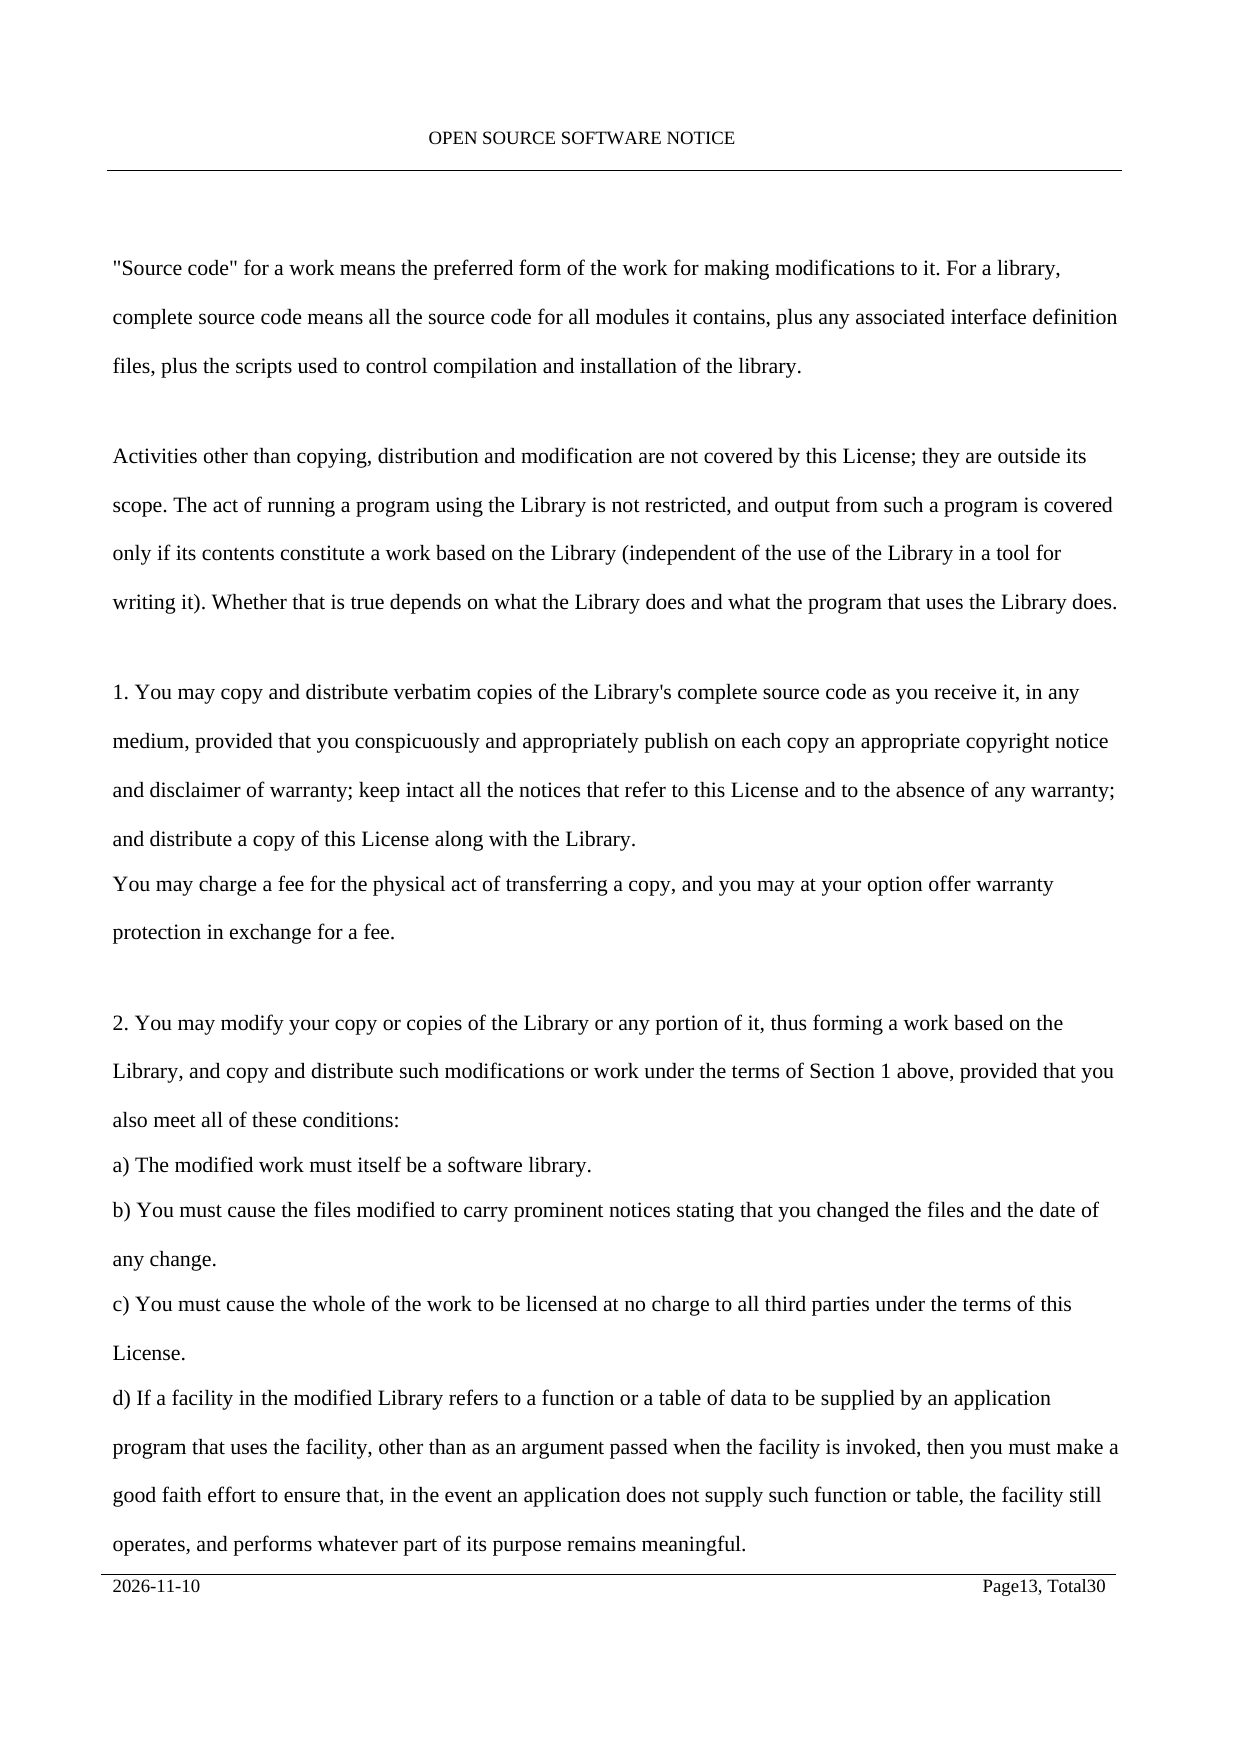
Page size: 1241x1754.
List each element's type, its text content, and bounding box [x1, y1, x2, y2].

text a) The modified work must itself be a software library. [112, 1148, 1128, 1181]
text b) You must cause the files modified to carry prominent notices stating that you changed the files and the date of any change. [112, 1194, 1128, 1275]
text "Source code" for a work means the preferred form of the work for making modifications to it. For a library, complete source code means all the source code for all modules it contains, plus any associated interface definition files, plus the scripts used to control compilation and installation of the library. [112, 251, 1128, 381]
text d) If a facility in the modified Library refers to a function or a table of data to be supplied by an application program that uses the facility, other than as an argument passed when the facility is invoked, then you must make a good faith effort to ensure that, in the event an application does not supply such function or table, the facility still operates, and performs whatever part of its purpose remains meaningful. [112, 1381, 1128, 1560]
text 2. You may modify your copy or copies of the Library or any portion of it, thus forming a work based on the Library, and copy and distribute such modifications or work under the terms of Section 1 above, provided that you also meet all of these conditions: [112, 1006, 1128, 1136]
text c) You must cause the whole of the work to be licensed at no charge to all third parties under the terms of this License. [112, 1287, 1128, 1369]
text Activities other than copying, distribution and modification are not covered by this License; they are outside its scope. The act of running a program using the Library is not restricted, and output from such a program is covered only if its contents constitute a work based on the Library (independent of the use of the Library in a tool for writing it). Whether that is true depends on what the Library does and what the program that uses the Library does. [112, 439, 1128, 618]
text You may charge a fee for the physical act of transferring a copy, and you may at your option offer warranty protection in exchange for a fee. [112, 867, 1128, 948]
text 1. You may copy and distribute verbatim copies of the Library's complete source code as you receive it, in any medium, provided that you conspicuously and appropriately publish on each copy an appropriate copyright notice and disclaimer of warranty; keep intact all the notices that refer to this License and to the absence of any warranty; and distribute a copy of this License along with the Library. [112, 676, 1128, 854]
